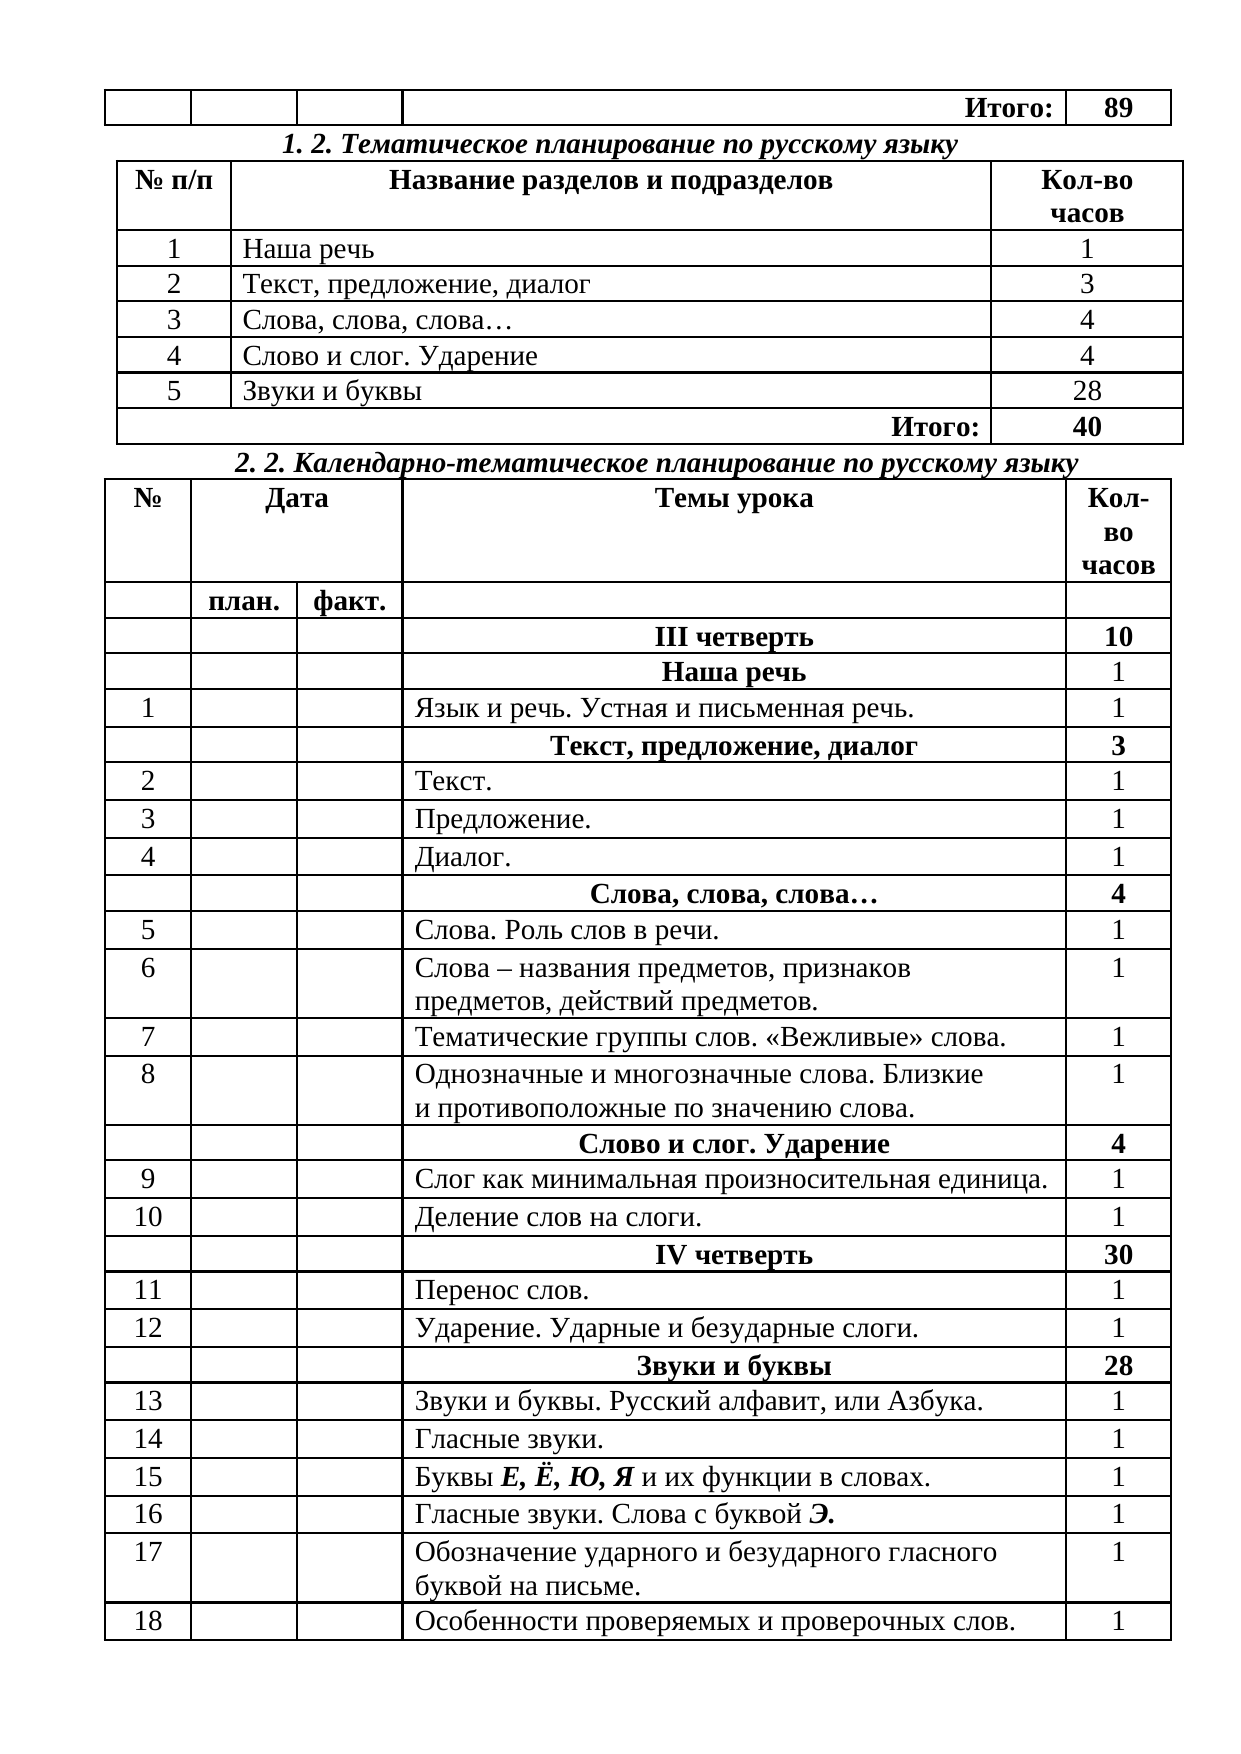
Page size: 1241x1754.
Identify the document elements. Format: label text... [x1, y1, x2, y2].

table_cell 1 [1067, 1057, 1170, 1124]
table_cell [192, 801, 296, 837]
table_cell Наша речь [404, 654, 1065, 688]
table_cell Слово и слог. Ударение [404, 1126, 1065, 1159]
table_cell 6 [106, 950, 190, 1017]
table_cell Звуки и буквы [404, 1348, 1065, 1381]
table_cell [298, 654, 401, 688]
table_cell 18 [106, 1604, 190, 1639]
table_cell [192, 91, 296, 124]
table_cell 1 [1067, 1459, 1170, 1494]
table_cell Текст, предложение, диалог [232, 267, 990, 300]
table_cell Текст. [404, 763, 1065, 799]
table_cell [192, 1057, 296, 1124]
table_cell [192, 876, 296, 910]
table_cell Предложение. [404, 801, 1065, 837]
table_cell 2 [106, 763, 190, 799]
table_cell [106, 583, 190, 617]
table_cell [298, 690, 401, 726]
table_cell Итого: [118, 409, 990, 443]
table_cell 5 [106, 912, 190, 948]
table_cell [192, 1237, 296, 1270]
table_cell [106, 1348, 190, 1381]
table_cell 4 [1067, 1126, 1170, 1159]
table_cell 1 [1067, 1604, 1170, 1639]
table_cell Обозначение ударного и безударного гласного буквой на письме. [404, 1534, 1065, 1601]
table_cell [192, 1421, 296, 1457]
table_cell [404, 583, 1065, 617]
table_cell 1 [1067, 1199, 1170, 1235]
table_cell 1 [1067, 690, 1170, 726]
table_cell [192, 950, 296, 1017]
table_cell [298, 763, 401, 799]
table_cell [106, 1237, 190, 1270]
table_cell 1 [1067, 801, 1170, 837]
table_cell [298, 728, 401, 761]
table_cell Тематические группы слов. «Вежливые» слова. [404, 1019, 1065, 1054]
table_cell Язык и речь. Устная и письменная речь. [404, 690, 1065, 726]
table_cell факт. [298, 583, 401, 617]
table_cell [298, 1459, 401, 1494]
table_cell Слог как минимальная произносительная единица. [404, 1161, 1065, 1197]
text 2. 2. Календарно-тематическое планирование по русскому языку [118, 445, 1122, 478]
table_cell 1 [1067, 1310, 1170, 1346]
table_cell [192, 1459, 296, 1494]
table_cell [192, 728, 296, 761]
table_header № [106, 480, 190, 581]
table_cell [192, 1161, 296, 1197]
table_cell 1 [1067, 1273, 1170, 1308]
table_cell 1 [106, 690, 190, 726]
table_cell 1 [1067, 912, 1170, 948]
table_cell 28 [992, 374, 1182, 407]
table_header № п/п [118, 162, 230, 229]
table_cell [192, 1310, 296, 1346]
table_cell [1067, 583, 1170, 617]
table_cell [298, 1057, 401, 1124]
table_header Дата [192, 480, 401, 581]
table_cell [298, 1310, 401, 1346]
table_cell [298, 91, 401, 124]
table_cell [192, 1497, 296, 1532]
table_cell 4 [992, 302, 1182, 336]
table_cell Ударение. Ударные и безударные слоги. [404, 1310, 1065, 1346]
table_cell [106, 876, 190, 910]
table_cell [298, 1348, 401, 1381]
table_cell 12 [106, 1310, 190, 1346]
table_cell [298, 912, 401, 948]
table_cell Перенос слов. [404, 1273, 1065, 1308]
table_cell [298, 839, 401, 874]
table_cell 9 [106, 1161, 190, 1197]
table_cell 13 [106, 1384, 190, 1419]
table_cell [192, 1273, 296, 1308]
table_cell 1 [1067, 1534, 1170, 1601]
table_cell 1 [1067, 1384, 1170, 1419]
table_cell 1 [1067, 1421, 1170, 1457]
table_cell 14 [106, 1421, 190, 1457]
table_cell [298, 1273, 401, 1308]
table_cell 8 [106, 1057, 190, 1124]
table_cell 4 [1067, 876, 1170, 910]
table_cell [192, 654, 296, 688]
table_cell [192, 1534, 296, 1601]
table_cell 89 [1067, 91, 1170, 124]
table_cell [298, 1384, 401, 1419]
table_cell 3 [106, 801, 190, 837]
table_header Темы урока [404, 480, 1065, 581]
table_cell Особенности проверяемых и проверочных слов. [404, 1604, 1065, 1639]
table_cell 1 [1067, 1161, 1170, 1197]
table_cell [106, 91, 190, 124]
table_header Название разделов и подразделов [232, 162, 990, 229]
table_cell Слова, слова, слова… [232, 302, 990, 336]
table_cell 1 [1067, 654, 1170, 688]
table_cell Слово и слог. Ударение [232, 338, 990, 371]
table_cell 17 [106, 1534, 190, 1601]
table_cell Гласные звуки. Слова с буквой Э. [404, 1497, 1065, 1532]
table_cell Звуки и буквы [232, 374, 990, 407]
table_cell IV четверть [404, 1237, 1065, 1270]
table_cell 16 [106, 1497, 190, 1532]
table_header Кол-во часов [992, 162, 1182, 229]
table_cell [192, 1604, 296, 1639]
table_cell 40 [992, 409, 1182, 443]
table_cell 4 [118, 338, 230, 371]
table_cell [298, 1126, 401, 1159]
table_cell [298, 1421, 401, 1457]
table_header Кол-во часов [1067, 480, 1170, 581]
table_cell [298, 1534, 401, 1601]
table_cell [298, 950, 401, 1017]
table_cell [192, 1384, 296, 1419]
table_cell [298, 1161, 401, 1197]
table_cell [192, 912, 296, 948]
table_cell 15 [106, 1459, 190, 1494]
table_cell 1 [1067, 839, 1170, 874]
table_cell Текст, предложение, диалог [404, 728, 1065, 761]
table_cell Однозначные и многозначные слова. Близкие и противоположные по значению слова. [404, 1057, 1065, 1124]
table_cell [298, 619, 401, 652]
table_cell [106, 728, 190, 761]
table_cell 1 [118, 231, 230, 264]
table_cell [192, 839, 296, 874]
table_cell Диалог. [404, 839, 1065, 874]
table_cell III четверть [404, 619, 1065, 652]
table_cell [106, 619, 190, 652]
table_cell Итого: [404, 91, 1065, 124]
table_cell 11 [106, 1273, 190, 1308]
table_cell 3 [1067, 728, 1170, 761]
table_cell [106, 1126, 190, 1159]
table_cell 1 [1067, 1497, 1170, 1532]
table_cell 5 [118, 374, 230, 407]
table_cell Наша речь [232, 231, 990, 264]
table_cell 4 [992, 338, 1182, 371]
table_cell план. [192, 583, 296, 617]
text 1. 2. Тематическое планирование по русскому языку [118, 126, 1122, 160]
table_cell [298, 1199, 401, 1235]
table_cell [298, 1604, 401, 1639]
table_cell Буквы Е, Ё, Ю, Я и их функции в словах. [404, 1459, 1065, 1494]
table_cell [298, 1019, 401, 1054]
table_cell [298, 876, 401, 910]
table_cell 2 [118, 267, 230, 300]
table_cell [192, 1199, 296, 1235]
table_cell [298, 1237, 401, 1270]
table_cell Слова. Роль слов в речи. [404, 912, 1065, 948]
table_cell 1 [1067, 763, 1170, 799]
table_cell [192, 1126, 296, 1159]
table_cell 3 [992, 267, 1182, 300]
table_cell 30 [1067, 1237, 1170, 1270]
table_cell 1 [1067, 950, 1170, 1017]
table_cell [192, 1019, 296, 1054]
table_cell 10 [106, 1199, 190, 1235]
table_cell [192, 1348, 296, 1381]
table_cell 3 [118, 302, 230, 336]
table_cell 10 [1067, 619, 1170, 652]
table_cell 1 [1067, 1019, 1170, 1054]
table_cell 1 [992, 231, 1182, 264]
table_cell 7 [106, 1019, 190, 1054]
table_cell [298, 801, 401, 837]
table_cell [298, 1497, 401, 1532]
table_cell Гласные звуки. [404, 1421, 1065, 1457]
table_cell Слова, слова, слова… [404, 876, 1065, 910]
table_cell Деление слов на слоги. [404, 1199, 1065, 1235]
table_cell Слова – названия предметов, признаков предметов, действий предметов. [404, 950, 1065, 1017]
table_cell 28 [1067, 1348, 1170, 1381]
table_cell Звуки и буквы. Русский алфавит, или Азбука. [404, 1384, 1065, 1419]
table_cell [192, 690, 296, 726]
table_cell [192, 763, 296, 799]
table_cell 4 [106, 839, 190, 874]
table_cell [106, 654, 190, 688]
table_cell [192, 619, 296, 652]
